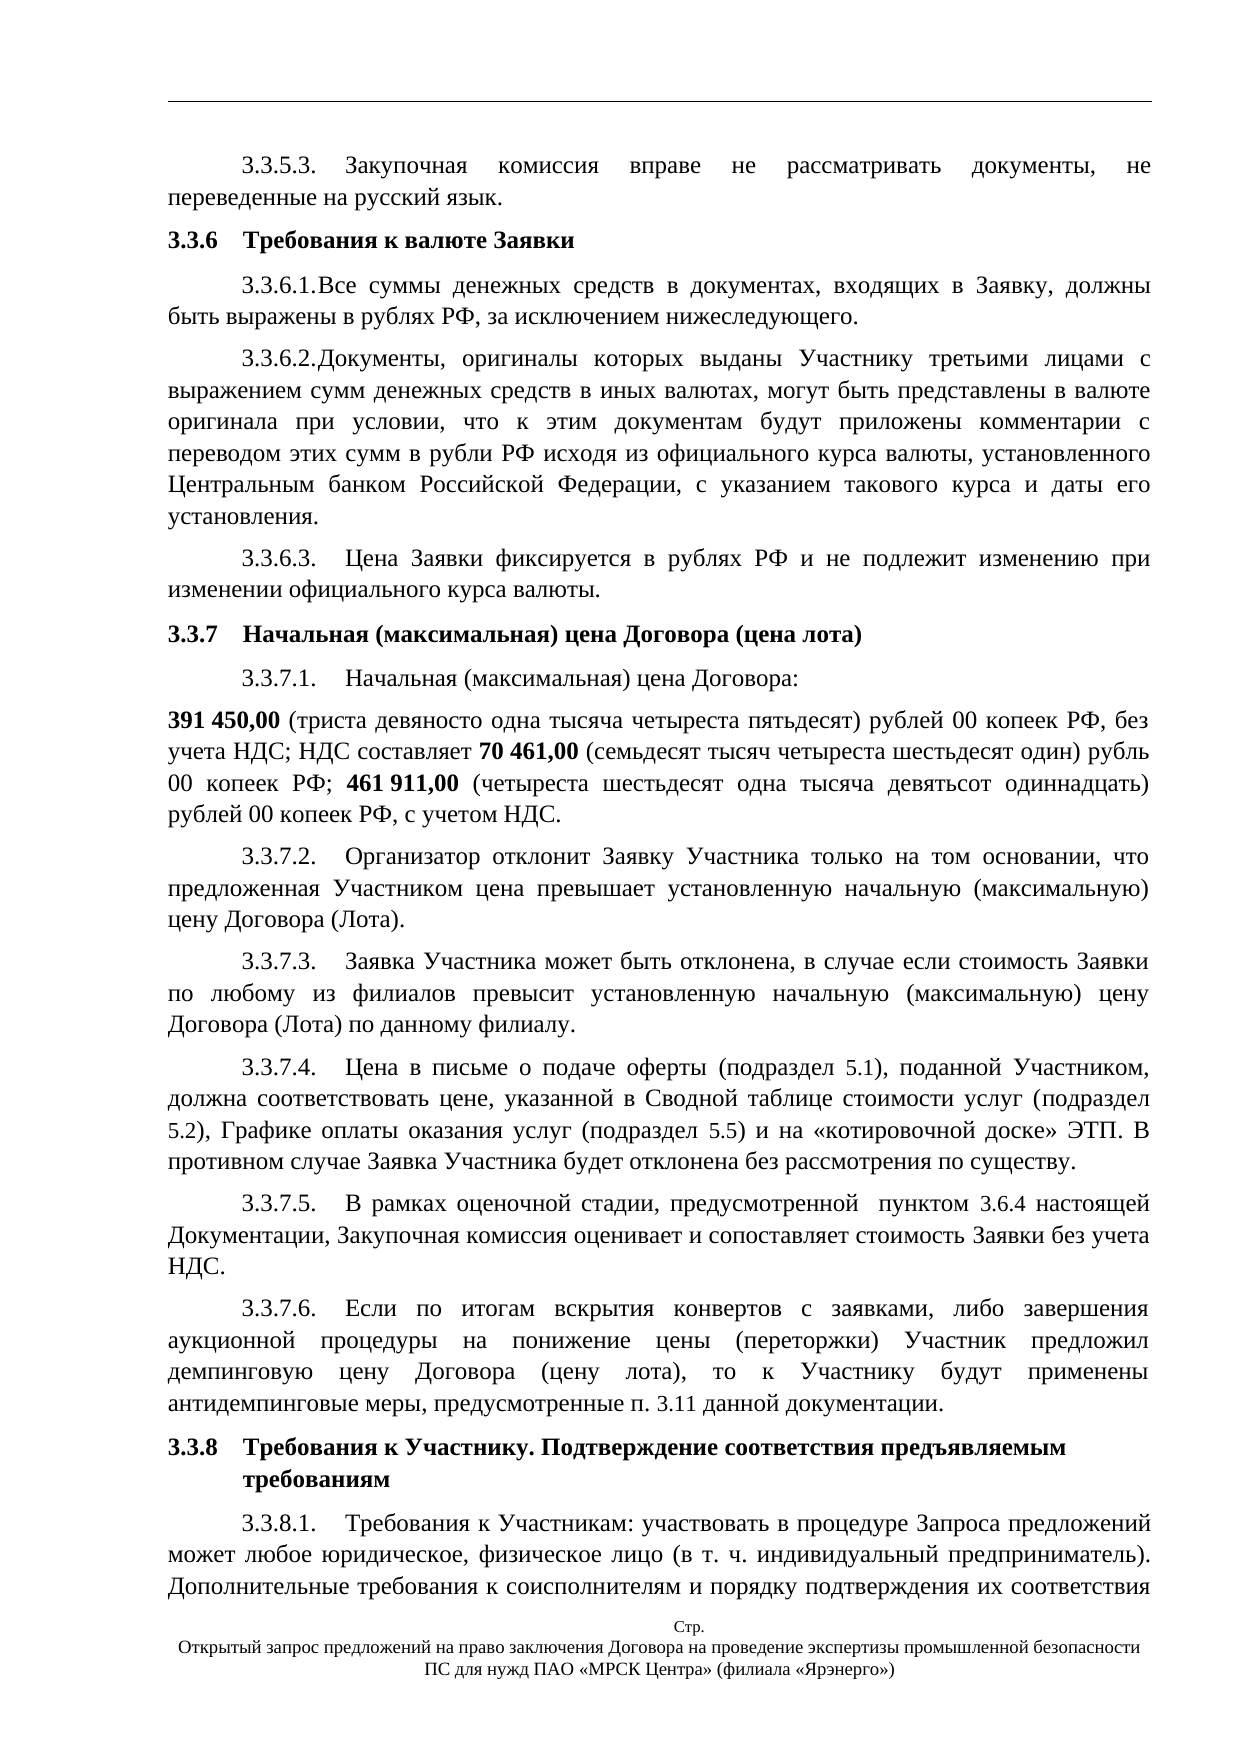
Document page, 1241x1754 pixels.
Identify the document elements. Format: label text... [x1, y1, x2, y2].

list Документы, оригиналы которых выданы Участнику третьими лицами с выражением сумм денежных средств в иных валютах, могут быть представлены в валюте оригинала при условии, что к этим документам будут приложены комментарии с переводом этих сумм в рубли РФ исходя из официального курса валюты, установленного Центральным банком Российской Федерации, с указанием такового курса и даты его установления. [168, 343, 1152, 530]
list Все суммы денежных средств в документах, входящих в Заявку, должны быть выражены в рублях РФ, за исключением нижеследующего. [168, 270, 1152, 330]
list Если по итогам вскрытия конвертов с заявками, либо завершения аукционной процедуры на понижение цены (переторжки) Участник предложил демпинговую цену Договора (цену лота), то к Участнику будут применены антидемпинговые меры, предусмотренные п. 3.11 данной документации. [168, 1293, 1150, 1417]
list Заявка Участника может быть отклонена, в случае если стоимость Заявки по любому из филиалов превысит установленную начальную (максимальную) цену Договора (Лота) по данному филиалу. [168, 946, 1150, 1038]
subtitle Требования к валюте Заявки [168, 226, 1152, 254]
subtitle Требования к Участнику. Подтверждение соответствия предъявляемым требованиям [168, 1432, 1152, 1492]
list Цена Заявки фиксируется в рублях РФ и не подлежит изменению при изменении официального курса валюты. [168, 543, 1152, 603]
list Цена в письме о подаче оферты (подраздел 5.1), поданной Участником, должна соответствовать цене, указанной в Сводной таблице стоимости услуг (подраздел 5.2), Графике оплаты оказания услуг (подраздел 5.5) и на «котировочной доске» ЭТП. В противном случае Заявка Участника будет отклонена без рассмотрения по существу. [168, 1052, 1150, 1175]
list В рамках оценочной стадии, предусмотренной пунктом 3.6.4 настоящей Документации, Закупочная комиссия оценивает и сопоставляет стоимость Заявки без учета НДС. [168, 1188, 1150, 1280]
subtitle Начальная (максимальная) цена Договора (цена лота) [168, 619, 1152, 647]
list Организатор отклонит Заявку Участника только на том основании, что предложенная Участником цена превышает установленную начальную (максимальную) цену Договора (Лота). [168, 841, 1150, 933]
list Начальная (максимальная) цена Договора: [168, 663, 1150, 691]
list Закупочная комиссия вправе не рассматривать документы, не переведенные на русский язык. [168, 150, 1152, 210]
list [168, 1508, 1152, 1599]
text 391 450,00 (триста девяносто одна тысяча четыреста пятьдесят) рублей 00 копеек РФ, без учета НДС; НДС составляет 70 461,00 (семьдесят тысяч четыреста шестьдесят один) рубль 00 копеек РФ; 461 911,00 (четыреста шестьдесят одна тысяча девятьсот одиннадцать) рублей 00 копеек РФ, с учетом НДС. [168, 705, 1150, 828]
